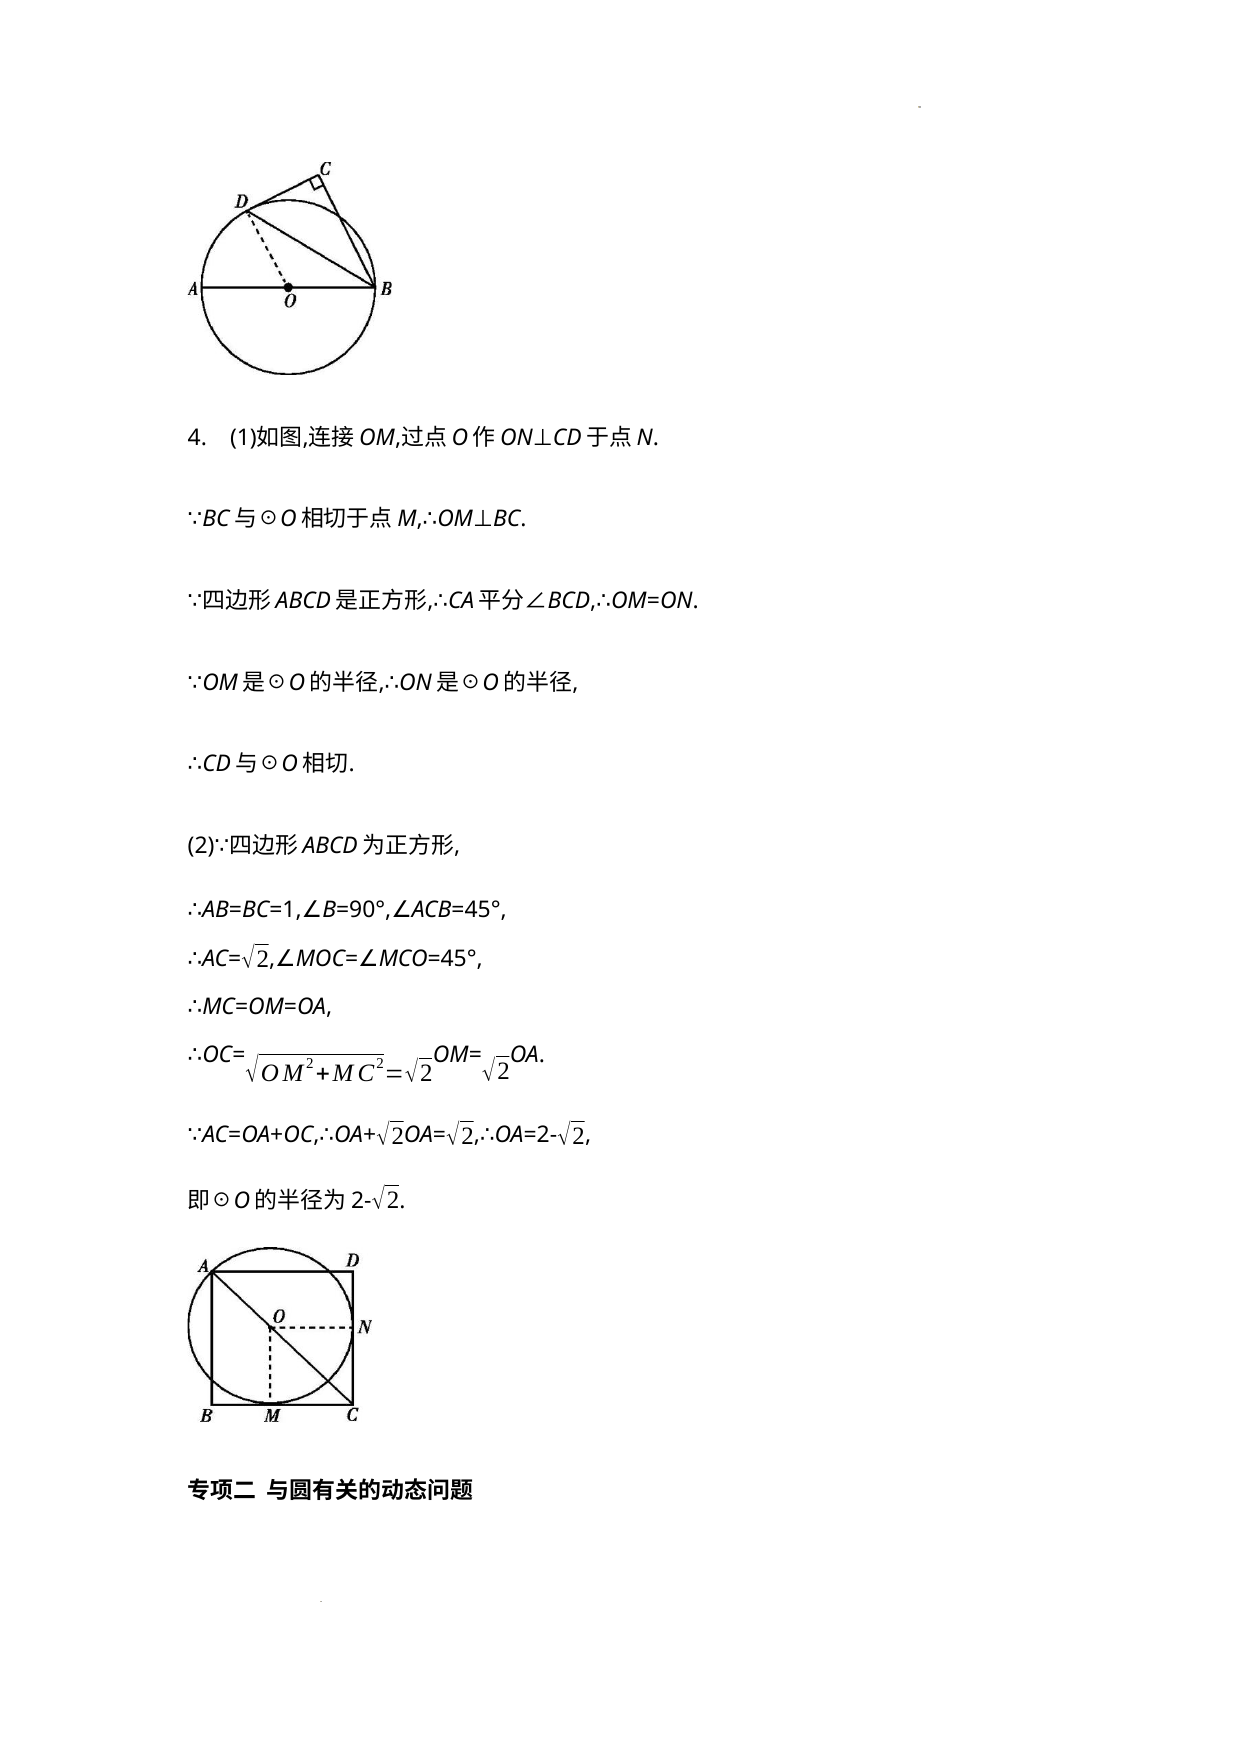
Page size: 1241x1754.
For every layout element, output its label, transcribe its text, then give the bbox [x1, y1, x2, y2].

text ∵AC=OA+OC,∴OA+OA=,∴OA=2-, [187, 1118, 1053, 1150]
picture [187, 162, 392, 375]
text 即☉O的半径为2-. [187, 1166, 1053, 1231]
text ∴AB=BC=1,∠B=90°,∠ACB=45°, [187, 893, 1053, 925]
text ∵BC与☉O相切于点M,∴OM⊥BC. [187, 484, 1053, 549]
text 专项二 与圆有关的动态问题 [187, 1456, 1053, 1521]
text ∵四边形ABCD是正方形,∴CA平分∠BCD,∴OM=ON. [187, 566, 1053, 631]
text ∴AC=,∠MOC=∠MCO=45°, [187, 941, 1053, 973]
text ∴OC=OM=OA. [187, 1037, 1053, 1102]
text ∴MC=OM=OA, [187, 989, 1053, 1022]
text (2)∵四边形ABCD为正方形, [187, 811, 1053, 876]
text 4. (1)如图,连接OM,过点O作ON⊥CD于点N. [187, 403, 1053, 468]
picture [187, 1247, 372, 1427]
text ∴CD与☉O相切. [187, 729, 1053, 794]
text ∵OM是☉O的半径,∴ON是☉O的半径, [187, 648, 1053, 713]
